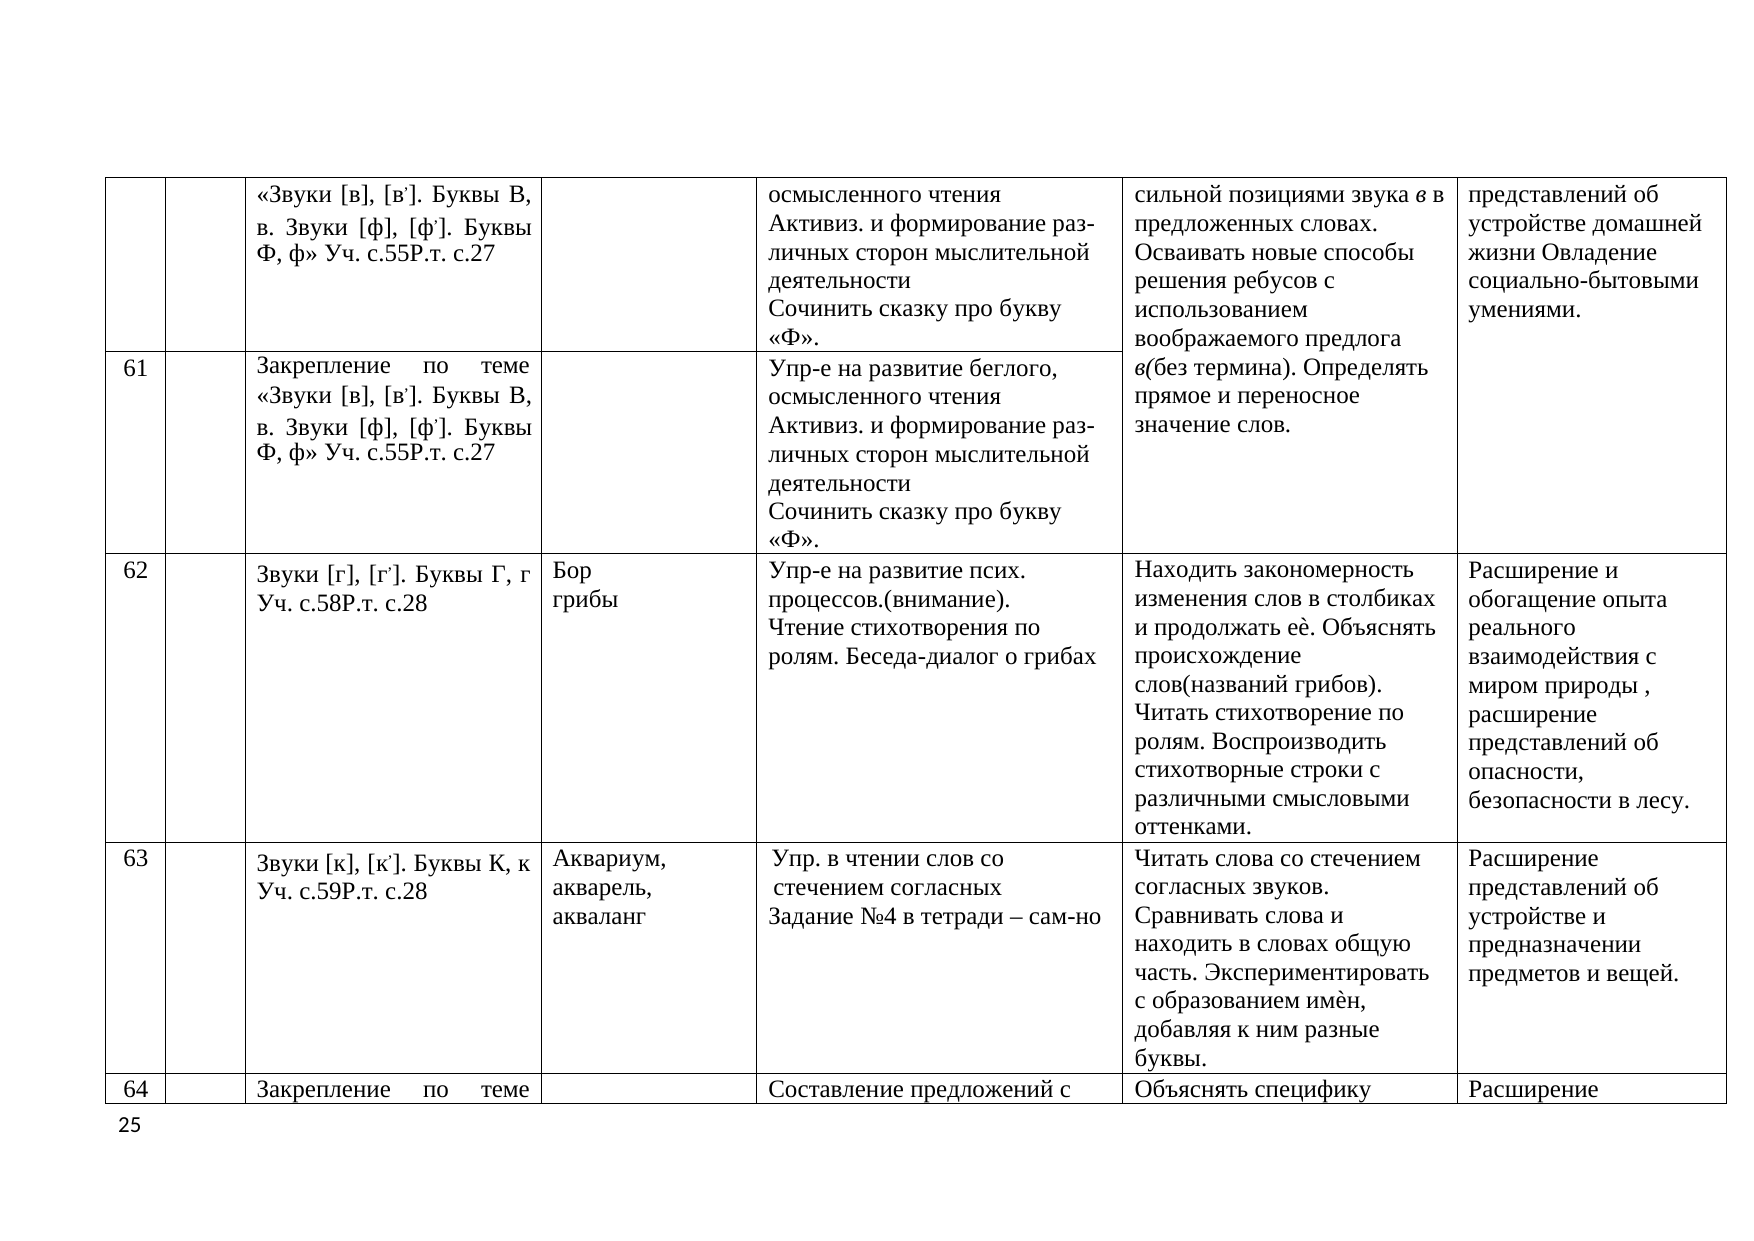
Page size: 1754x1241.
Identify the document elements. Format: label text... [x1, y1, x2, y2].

text 25 [118, 1110, 1730, 1138]
table_cell Аквариум, акварель, акваланг [542, 843, 756, 1072]
table_cell Объяснять специфику [1123, 1074, 1457, 1102]
table_cell Расширение и обогащение опыта реального взаимодействия с миром природы , расширение представлений об опасности, безопасности в лесу. [1458, 554, 1726, 842]
table_cell 64 [106, 1074, 165, 1102]
table_cell Упр-е на развитие беглого, осмысленного чтения Активиз. и формирование раз-личных сторон мыслительной деятельности Сочинить сказку про букву «Ф». [757, 352, 1122, 553]
table_header сильной позициями звука в в предложенных словах. Осваивать новые способы решения ребусов с использованием воображаемого предлога в(без термина). Определять прямое и переносное значение слов. [1123, 178, 1457, 553]
table_cell [166, 1074, 245, 1102]
table_cell 61 [106, 352, 165, 553]
table_cell Читать слова со стечением согласных звуков. Сравнивать слова и находить в словах общую часть. Экспериментировать с образованием имѐн, добавляя к ним разные буквы. [1123, 843, 1457, 1072]
table_cell Расширение [1458, 1074, 1726, 1102]
table_cell [542, 1074, 756, 1102]
table_header [106, 178, 165, 351]
table_cell Звуки [г], [г,]. Буквы Г, г Уч. с.58Р.т. с.28 [246, 554, 541, 842]
table_cell Бор грибы [542, 554, 756, 842]
table_cell [166, 352, 245, 553]
table_cell Закрепление по теме «Звуки [в], [в,]. Буквы В, в. Звуки [ф], [ф,]. Буквы Ф, ф» Уч. с.55Р.т. с.27 [246, 352, 541, 553]
table_cell Упр. в чтении слов со стечением согласных Задание №4 в тетради – сам-но [757, 843, 1122, 1072]
table_cell Закрепление по теме [246, 1074, 541, 1102]
table_cell [166, 554, 245, 842]
table_header осмысленного чтения Активиз. и формирование раз-личных сторон мыслительной деятельности Сочинить сказку про букву «Ф». [757, 178, 1122, 351]
table_header [542, 178, 756, 351]
table_cell 62 [106, 554, 165, 842]
table_cell [166, 843, 245, 1072]
table_cell Упр-е на развитие псих. процессов.(внимание). Чтение стихотворения по ролям. Беседа-диалог о грибах [757, 554, 1122, 842]
table_cell Расширение представлений об устройстве и предназначении предметов и вещей. [1458, 843, 1726, 1072]
table_header [166, 178, 245, 351]
table_cell 63 [106, 843, 165, 1072]
table_header представлений об устройстве домашней жизни Овладение социально-бытовыми умениями. [1458, 178, 1726, 553]
table_cell Звуки [к], [к,]. Буквы К, к Уч. с.59Р.т. с.28 [246, 843, 541, 1072]
table_cell Составление предложений с [757, 1074, 1122, 1102]
table_cell [542, 352, 756, 553]
table_cell Находить закономерность изменения слов в столбиках и продолжать еѐ. Объяснять происхождение слов(названий грибов). Читать стихотворение по ролям. Воспроизводить стихотворные строки с различными смысловыми оттенками. [1123, 554, 1457, 842]
table_header «Звуки [в], [в,]. Буквы В, в. Звуки [ф], [ф,]. Буквы Ф, ф» Уч. с.55Р.т. с.27 [246, 178, 541, 351]
